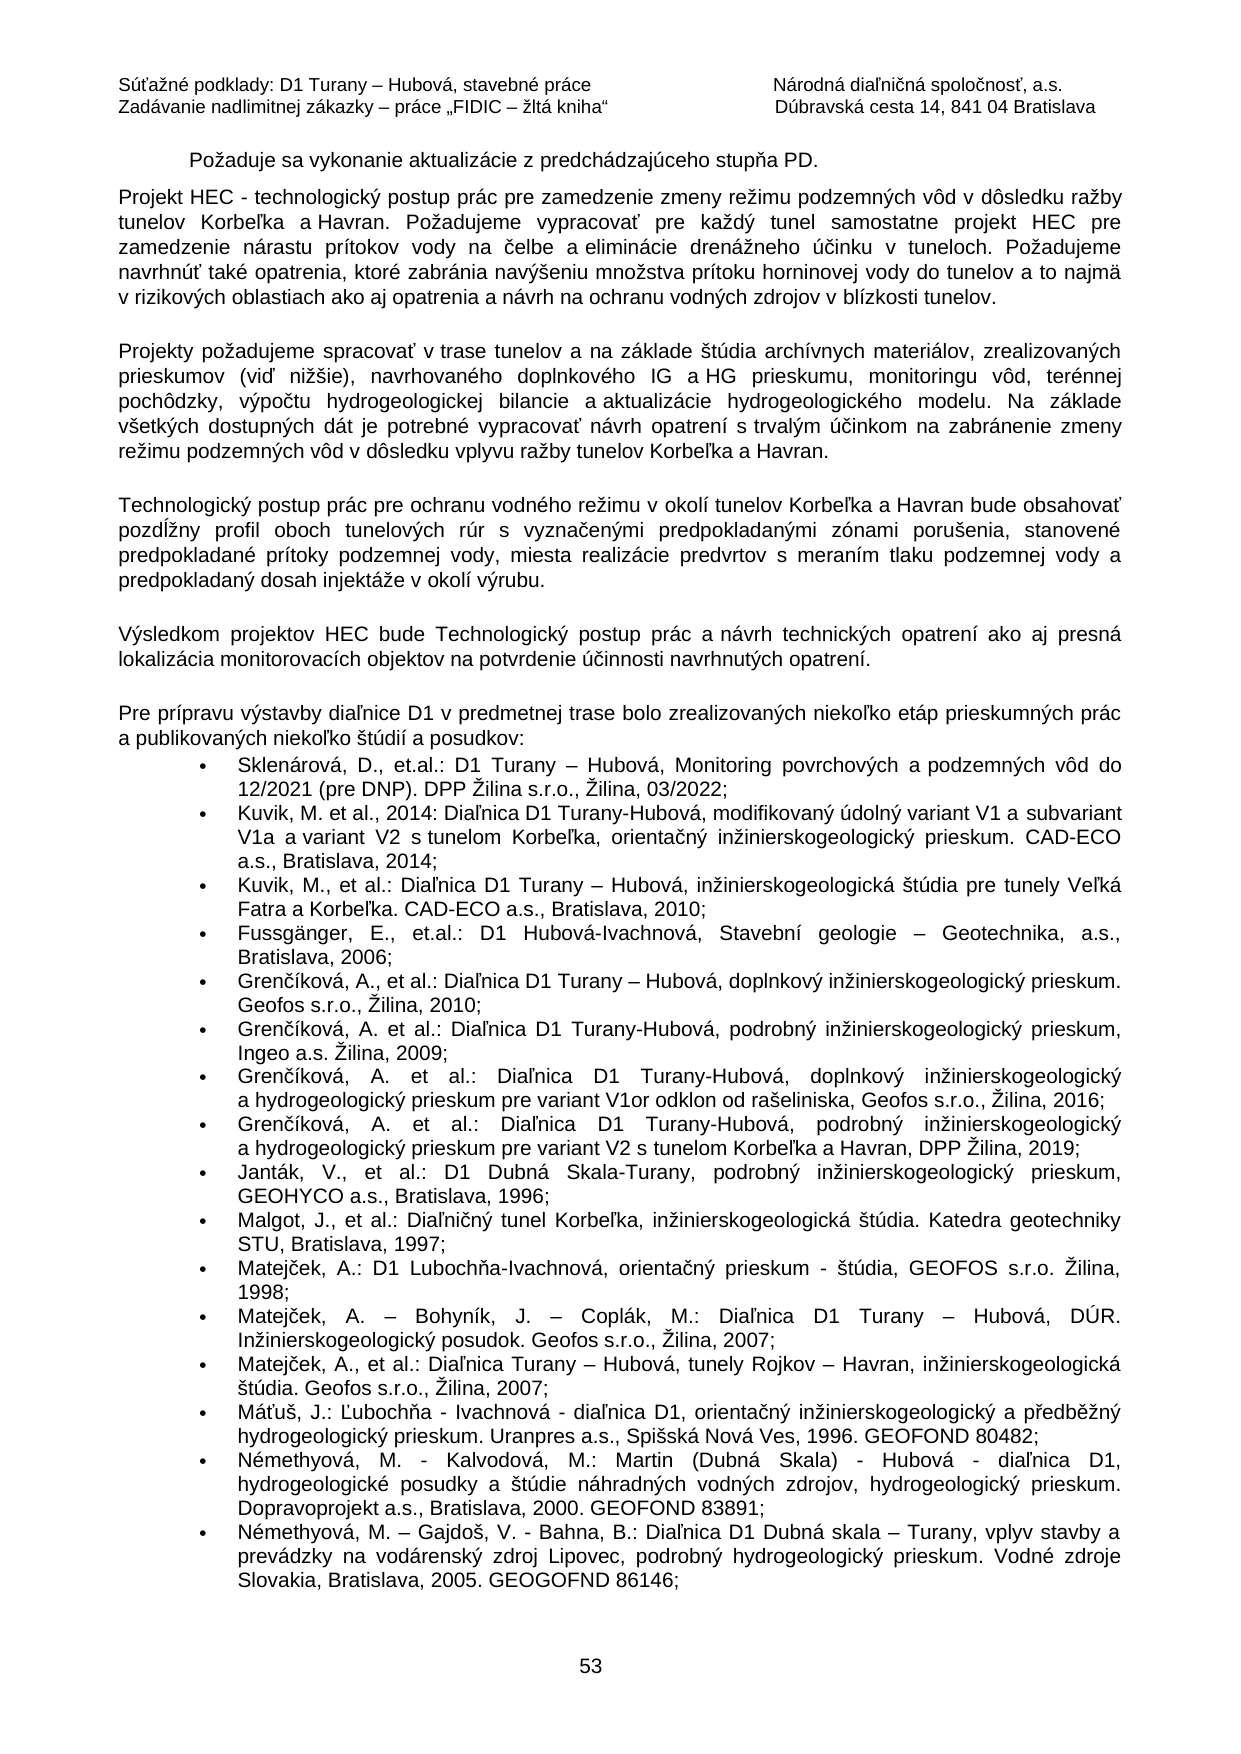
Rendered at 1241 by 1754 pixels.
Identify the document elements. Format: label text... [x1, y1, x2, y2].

list Máťuš, J.: Ľubochňa - Ivachnová - diaľnica D1, orientačný inžinierskogeologický a předběžný hydrogeologický prieskum. Uranpres a.s., Spišská Nová Ves, 1996. GEOFOND 80482; [200, 1400, 1122, 1448]
list Grenčíková, A., et al.: Diaľnica D1 Turany – Hubová, doplnkový inžinierskogeologický prieskum. Geofos s.r.o., Žilina, 2010; [200, 968, 1122, 1016]
list Grenčíková, A. et al.: Diaľnica D1 Turany-Hubová, podrobný inžinierskogeologický prieskum, Ingeo a.s. Žilina, 2009; [200, 1016, 1122, 1064]
list Malgot, J., et al.: Diaľničný tunel Korbeľka, inžinierskogeologická štúdia. Katedra geotechniky STU, Bratislava, 1997; [200, 1208, 1122, 1256]
list Kuvik, M., et al.: Diaľnica D1 Turany – Hubová, inžinierskogeologická štúdia pre tunely Veľká Fatra a Korbeľka. CAD-ECO a.s., Bratislava, 2010; [200, 873, 1122, 921]
list Némethyová, M. – Gajdoš, V. - Bahna, B.: Diaľnica D1 Dubná skala – Turany, vplyv stavby a prevádzky na vodárenský zdroj Lipovec, podrobný hydrogeologický prieskum. Vodné zdroje Slovakia, Bratislava, 2005. GEOGOFND 86146; [200, 1519, 1122, 1591]
list Fussgänger, E., et.al.: D1 Hubová-Ivachnová, Stavební geologie – Geotechnika, a.s., Bratislava, 2006; [200, 921, 1122, 968]
text Výsledkom projektov HEC bude Technologický postup prác a návrh technických opatrení ako aj presná lokalizácia monitorovacích objektov na potvrdenie účinnosti navrhnutých opatrení. [118, 622, 1122, 672]
text Požaduje sa vykonanie aktualizácie z predchádzajúceho stupňa PD. [118, 148, 1122, 172]
text Technologický postup prác pre ochranu vodného režimu v okolí tunelov Korbeľka a Havran bude obsahovať pozdĺžny profil oboch tunelových rúr s vyznačenými predpokladanými zónami porušenia, stanovené predpokladané prítoky podzemnej vody, miesta realizácie predvrtov s meraním tlaku podzemnej vody a predpokladaný dosah injektáže v okolí výrubu. [118, 492, 1122, 592]
list Janták, V., et al.: D1 Dubná Skala-Turany, podrobný inžinierskogeologický prieskum, GEOHYCO a.s., Bratislava, 1996; [200, 1160, 1122, 1208]
list Grenčíková, A. et al.: Diaľnica D1 Turany-Hubová, doplnkový inžinierskogeologický a hydrogeologický prieskum pre variant V1or odklon od rašeliniska, Geofos s.r.o., Žilina, 2016; [200, 1064, 1122, 1112]
text Projekty požadujeme spracovať v trase tunelov a na základe štúdia archívnych materiálov, zrealizovaných prieskumov (viď nižšie), navrhovaného doplnkového IG a HG prieskumu, monitoringu vôd, terénnej pochôdzky, výpočtu hydrogeologickej bilancie a aktualizácie hydrogeologického modelu. Na základe všetkých dostupných dát je potrebné vypracovať návrh opatrení s trvalým účinkom na zabránenie zmeny režimu podzemných vôd v dôsledku vplyvu ražby tunelov Korbeľka a Havran. [118, 338, 1122, 463]
list Matejček, A., et al.: Diaľnica Turany – Hubová, tunely Rojkov – Havran, inžinierskogeologická štúdia. Geofos s.r.o., Žilina, 2007; [200, 1352, 1122, 1400]
text Projekt HEC - technologický postup prác pre zamedzenie zmeny režimu podzemných vôd v dôsledku ražby tunelov Korbeľka a Havran. Požadujeme vypracovať pre každý tunel samostatne projekt HEC pre zamedzenie nárastu prítokov vody na čelbe a eliminácie drenážneho účinku v tuneloch. Požadujeme navrhnúť také opatrenia, ktoré zabránia navýšeniu množstva prítoku horninovej vody do tunelov a to najmä v rizikových oblastiach ako aj opatrenia a návrh na ochranu vodných zdrojov v blízkosti tunelov. [118, 184, 1122, 309]
text Pre prípravu výstavby diaľnice D1 v predmetnej trase bolo zrealizovaných niekoľko etáp prieskumných prác a publikovaných niekoľko štúdií a posudkov: [118, 701, 1122, 751]
list Matejček, A. – Bohyník, J. – Coplák, M.: Diaľnica D1 Turany – Hubová, DÚR. Inžinierskogeologický posudok. Geofos s.r.o., Žilina, 2007; [200, 1304, 1122, 1352]
list Némethyová, M. - Kalvodová, M.: Martin (Dubná Skala) - Hubová - diaľnica D1, hydrogeologické posudky a štúdie náhradných vodných zdrojov, hydrogeologický prieskum. Dopravoprojekt a.s., Bratislava, 2000. GEOFOND 83891; [200, 1448, 1122, 1519]
list Grenčíková, A. et al.: Diaľnica D1 Turany-Hubová, podrobný inžinierskogeologický a hydrogeologický prieskum pre variant V2 s tunelom Korbeľka a Havran, DPP Žilina, 2019; [200, 1112, 1122, 1160]
list Matejček, A.: D1 Lubochňa-Ivachnová, orientačný prieskum - štúdia, GEOFOS s.r.o. Žilina, 1998; [200, 1256, 1122, 1304]
list Kuvik, M. et al., 2014: Diaľnica D1 Turany-Hubová, modifikovaný údolný variant V1 a subvariant V1a a variant V2 s tunelom Korbeľka, orientačný inžinierskogeologický prieskum. CAD-ECO a.s., Bratislava, 2014; [200, 801, 1122, 873]
list Sklenárová, D., et.al.: D1 Turany – Hubová, Monitoring povrchových a podzemných vôd do 12/2021 (pre DNP). DPP Žilina s.r.o., Žilina, 03/2022; [200, 753, 1122, 801]
